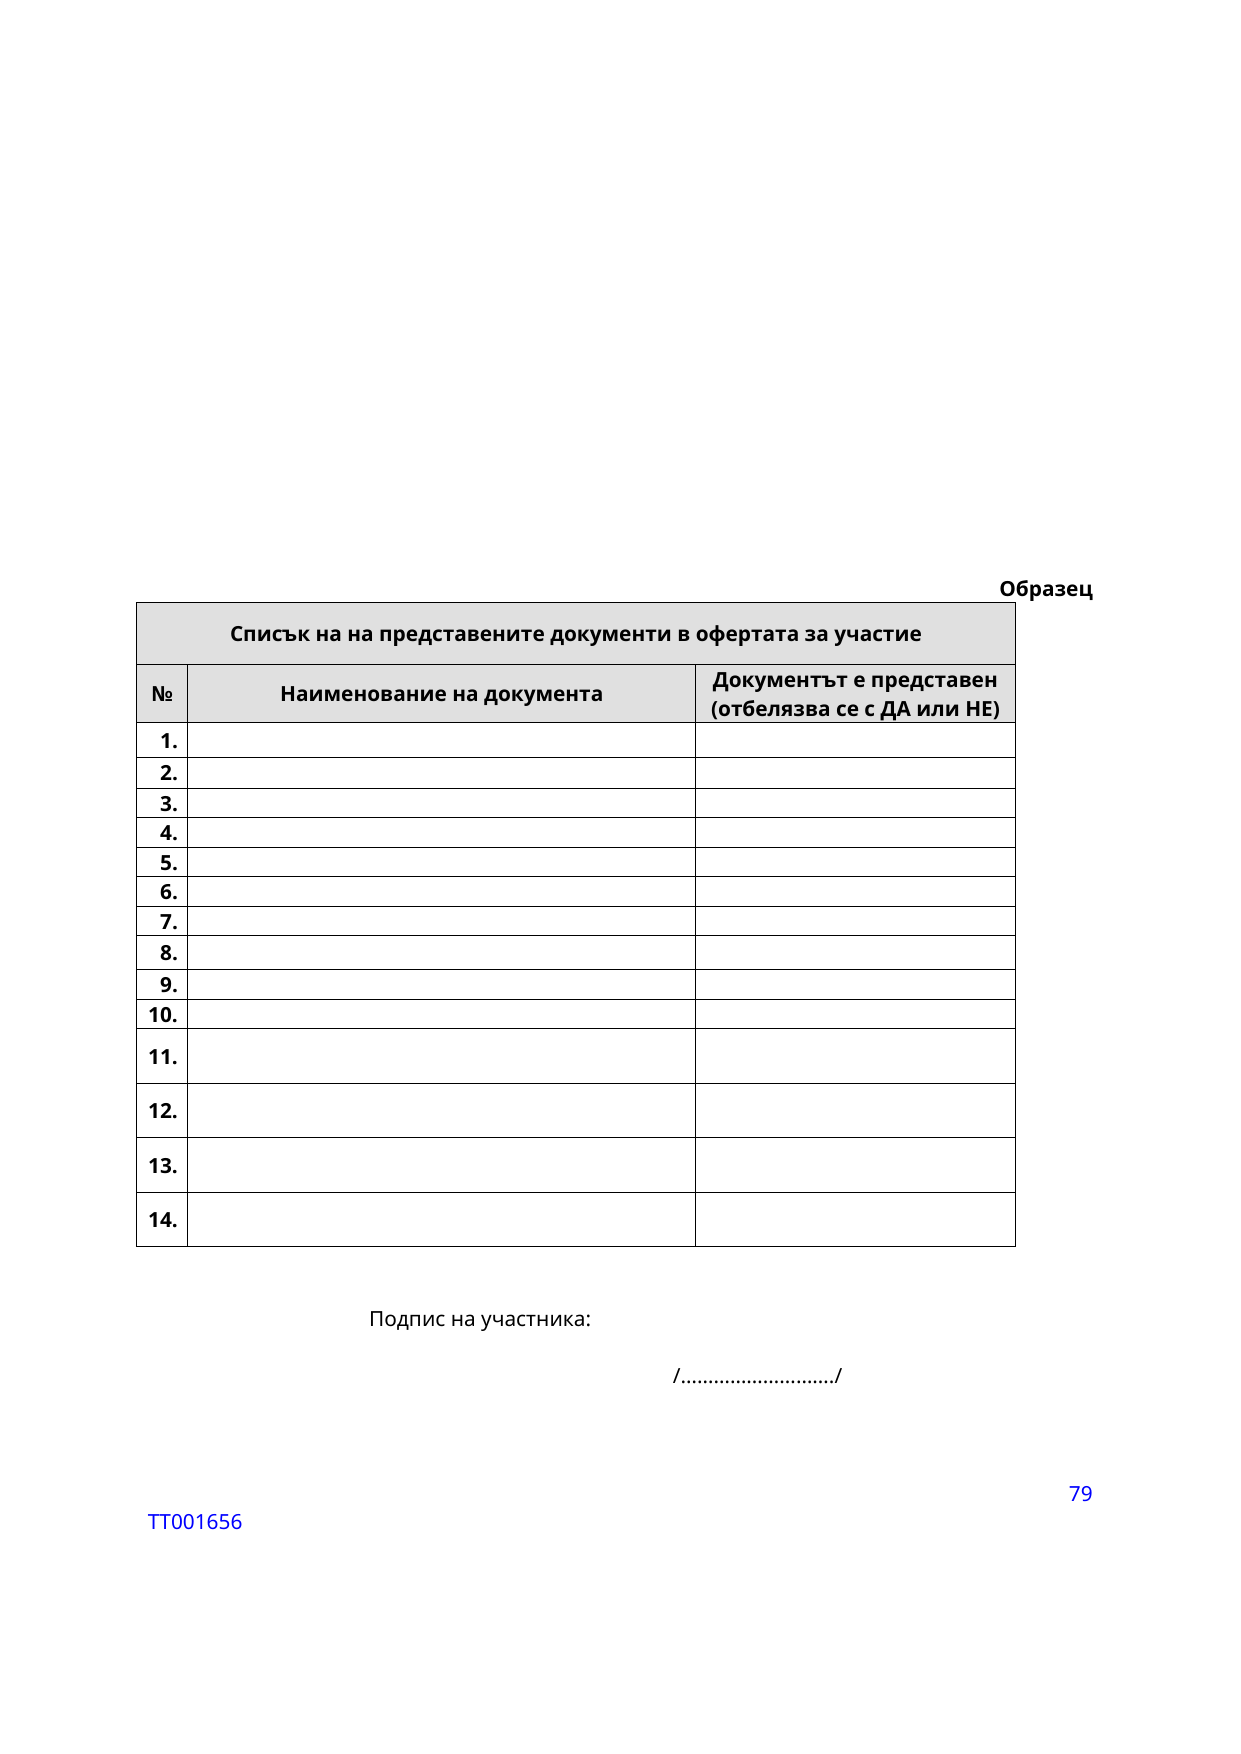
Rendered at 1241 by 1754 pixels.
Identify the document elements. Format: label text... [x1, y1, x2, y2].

table_cell [696, 1138, 1015, 1192]
table_cell [188, 877, 695, 906]
table_cell [188, 789, 695, 817]
table_cell [137, 1138, 187, 1192]
table_cell [188, 758, 695, 788]
table_cell [188, 848, 695, 876]
table_cell [188, 818, 695, 847]
table_cell [696, 1193, 1015, 1246]
table_cell Документът е представен (отбелязва се с ДА или НЕ) [696, 665, 1015, 722]
table_cell [137, 1000, 187, 1028]
table_cell [696, 723, 1015, 757]
table_cell [137, 789, 187, 817]
table_cell [696, 818, 1015, 847]
table_cell [696, 1000, 1015, 1028]
table_cell [137, 907, 187, 935]
table_cell [137, 970, 187, 999]
table_cell [696, 1084, 1015, 1137]
text /………………………./ [673, 1361, 1098, 1389]
table_cell [696, 758, 1015, 788]
table_cell [696, 936, 1015, 969]
table_cell № [137, 665, 187, 722]
table_cell Наименование на документа [188, 665, 695, 722]
table_cell [137, 877, 187, 906]
table_cell [188, 1084, 695, 1137]
table_cell [696, 1029, 1015, 1083]
table_cell [188, 1138, 695, 1192]
table_cell [137, 758, 187, 788]
table_cell [188, 723, 695, 757]
table_cell [188, 1029, 695, 1083]
table_cell [696, 970, 1015, 999]
text Образец [148, 574, 1092, 602]
table_cell [137, 1193, 187, 1246]
table_cell [137, 1029, 187, 1083]
table_header Списък на на представените документи в офертата за участие [137, 603, 1015, 664]
table_cell [137, 1084, 187, 1137]
table_cell [137, 723, 187, 757]
table_cell [137, 818, 187, 847]
table_cell [188, 907, 695, 935]
table_cell [137, 848, 187, 876]
table_cell [188, 1000, 695, 1028]
text Подпис на участника: [295, 1304, 1098, 1332]
table_cell [188, 970, 695, 999]
table_cell [137, 936, 187, 969]
table_cell [696, 848, 1015, 876]
table_cell [188, 936, 695, 969]
table_cell [696, 877, 1015, 906]
table_cell [696, 907, 1015, 935]
table_cell [188, 1193, 695, 1246]
table_cell [696, 789, 1015, 817]
